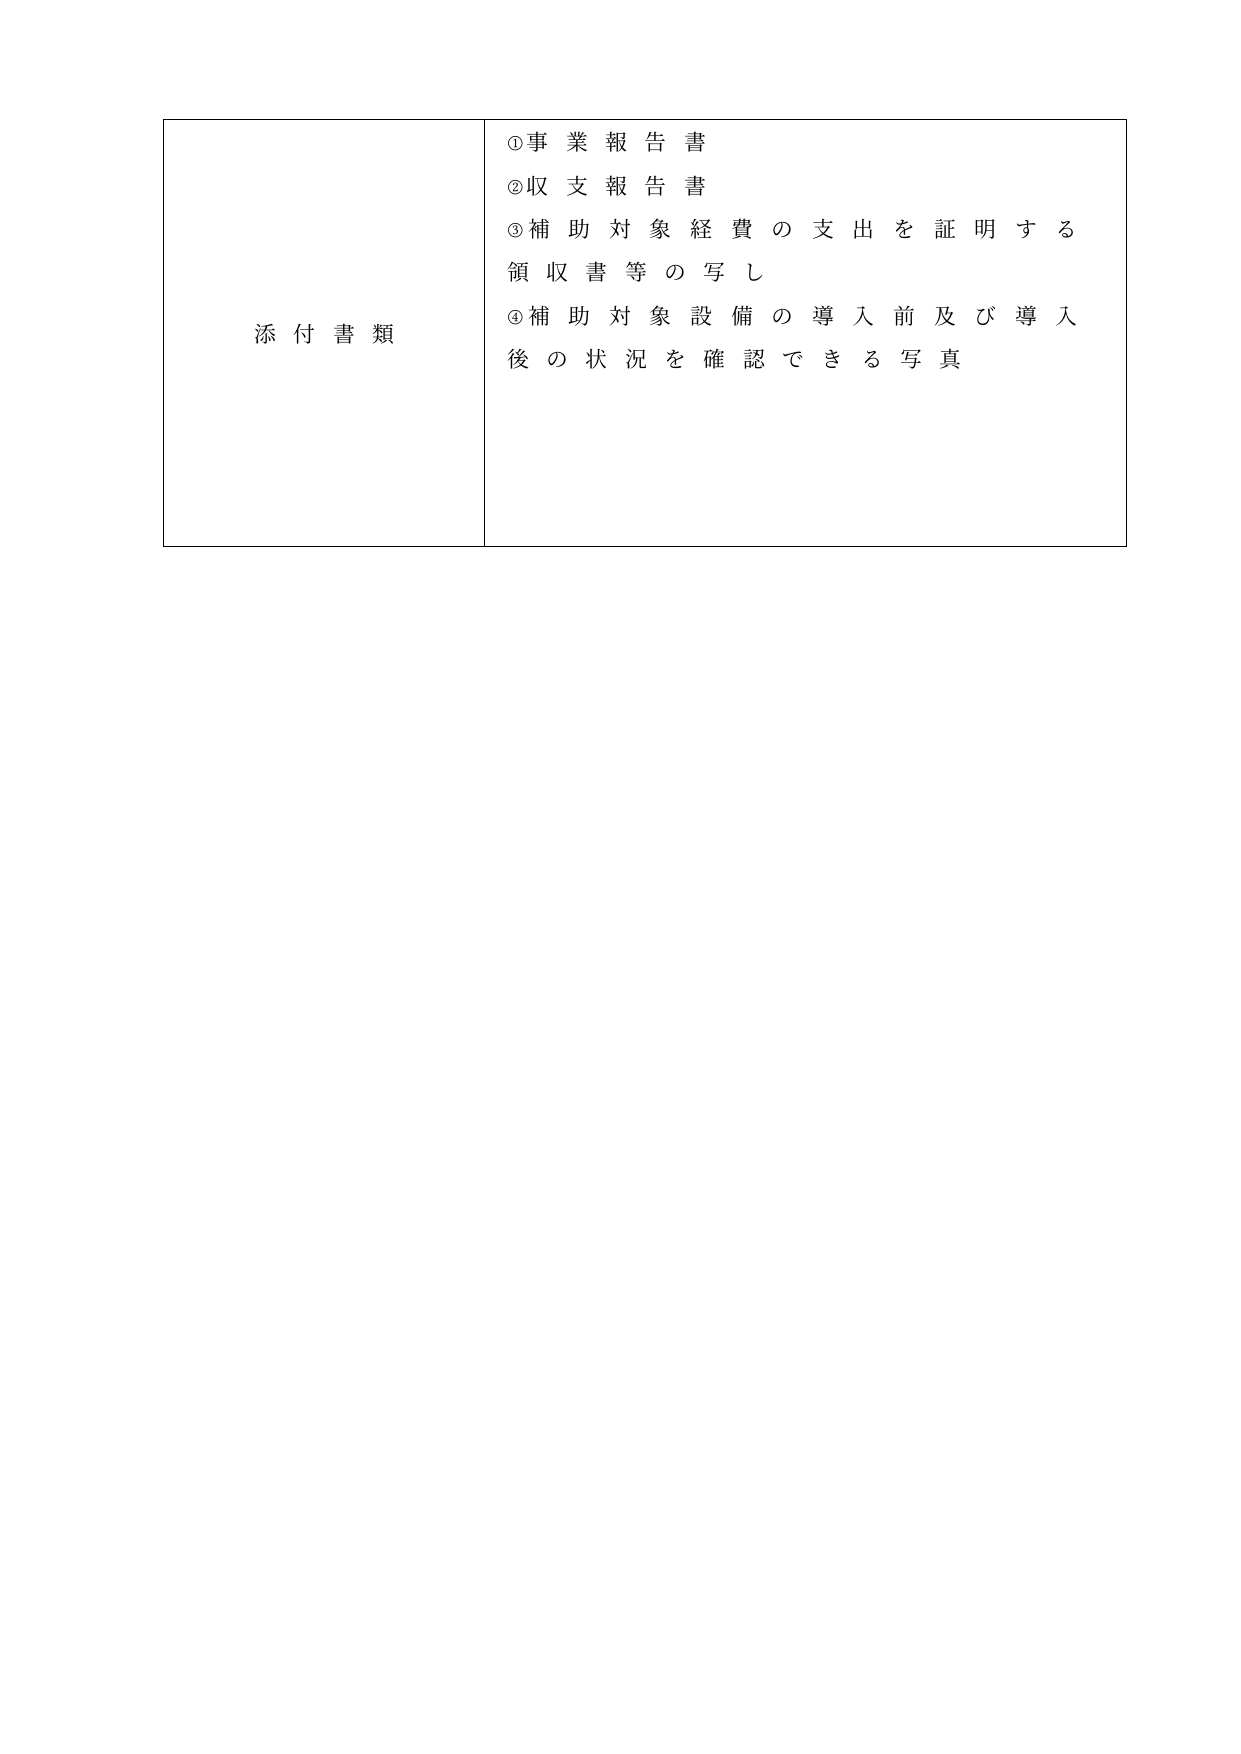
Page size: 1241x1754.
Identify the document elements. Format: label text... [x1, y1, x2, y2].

table_cell 添付書類 [164, 120, 484, 546]
table_cell ①事業報告書 ②収支報告書 ③補助対象経費の支出を証明する領収書等の写し ④補助対象設備の導入前及び導入後の状況を確認できる写真 [485, 120, 1126, 546]
